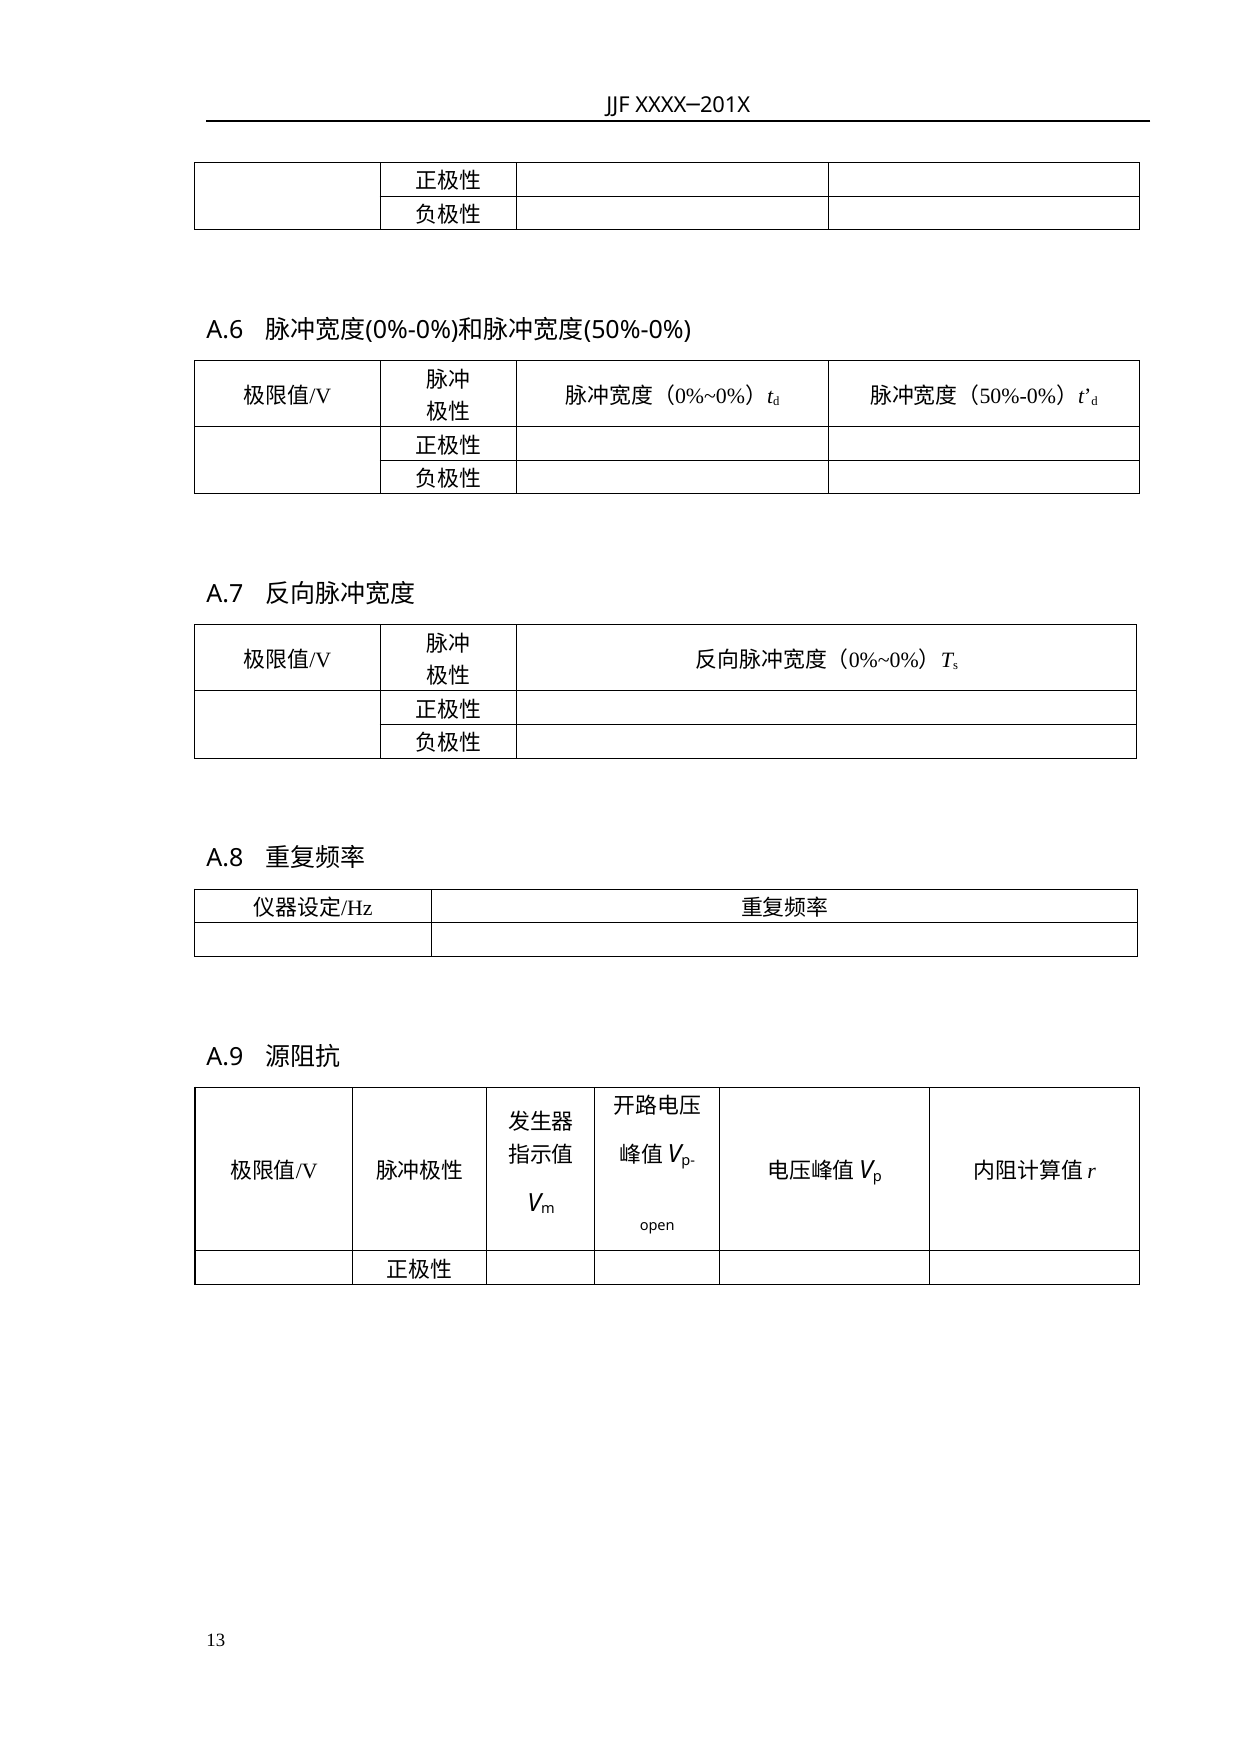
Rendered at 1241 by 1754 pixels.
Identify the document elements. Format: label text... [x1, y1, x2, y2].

table_header 脉冲 极性 [381, 361, 516, 426]
table_cell [517, 427, 828, 460]
table_cell [517, 725, 1136, 757]
table_cell [517, 197, 828, 229]
table_cell [195, 427, 380, 493]
table_cell [720, 1251, 929, 1284]
table_cell [930, 1251, 1139, 1284]
table_cell [829, 427, 1139, 460]
table_cell [517, 691, 1136, 724]
table_cell [829, 197, 1139, 229]
table_header 脉冲宽度（0%~0%）td [517, 361, 828, 426]
table_header 反向脉冲宽度（0%~0%）Ts [517, 625, 1136, 690]
table_cell 正极性 [381, 163, 516, 196]
table_header 脉冲宽度（50%-0%）t’d [829, 361, 1139, 426]
table_cell 正极性 [381, 427, 516, 460]
table_header 脉冲极性 [353, 1088, 486, 1250]
table_cell 负极性 [381, 461, 516, 493]
table_cell [196, 1251, 352, 1284]
table_header 极限值/V [195, 625, 380, 690]
table_cell [517, 461, 828, 493]
list 源阻抗 [206, 1022, 1150, 1087]
table_header 极限值/V [196, 1088, 352, 1250]
table_cell [432, 923, 1137, 956]
table_cell 负极性 [381, 725, 516, 757]
table_cell 负极性 [381, 197, 516, 229]
table_cell [829, 163, 1139, 196]
table_cell [195, 691, 380, 757]
table_header 仪器设定/Hz [195, 890, 431, 922]
list 脉冲宽度(0%-0%)和脉冲宽度(50%-0%) [206, 295, 1150, 360]
table_header 极限值/V [195, 361, 380, 426]
table_cell [195, 923, 431, 956]
table_cell [829, 461, 1139, 493]
table_cell 正极性 [381, 691, 516, 724]
table_cell 正极性 [353, 1251, 486, 1284]
table_header 内阻计算值r [930, 1088, 1139, 1250]
table_header 脉冲 极性 [381, 625, 516, 690]
table_cell [517, 163, 828, 196]
table_cell [487, 1251, 594, 1284]
list 重复频率 [206, 823, 1150, 888]
list 反向脉冲宽度 [206, 559, 1150, 624]
table_header 电压峰值Vp [720, 1088, 929, 1250]
table_header 重复频率 [432, 890, 1137, 922]
table_cell [195, 163, 380, 229]
table_header 开路电压峰值Vp-open [595, 1088, 719, 1250]
table_header 发生器指示值Vm [487, 1088, 594, 1250]
table_cell [595, 1251, 719, 1284]
